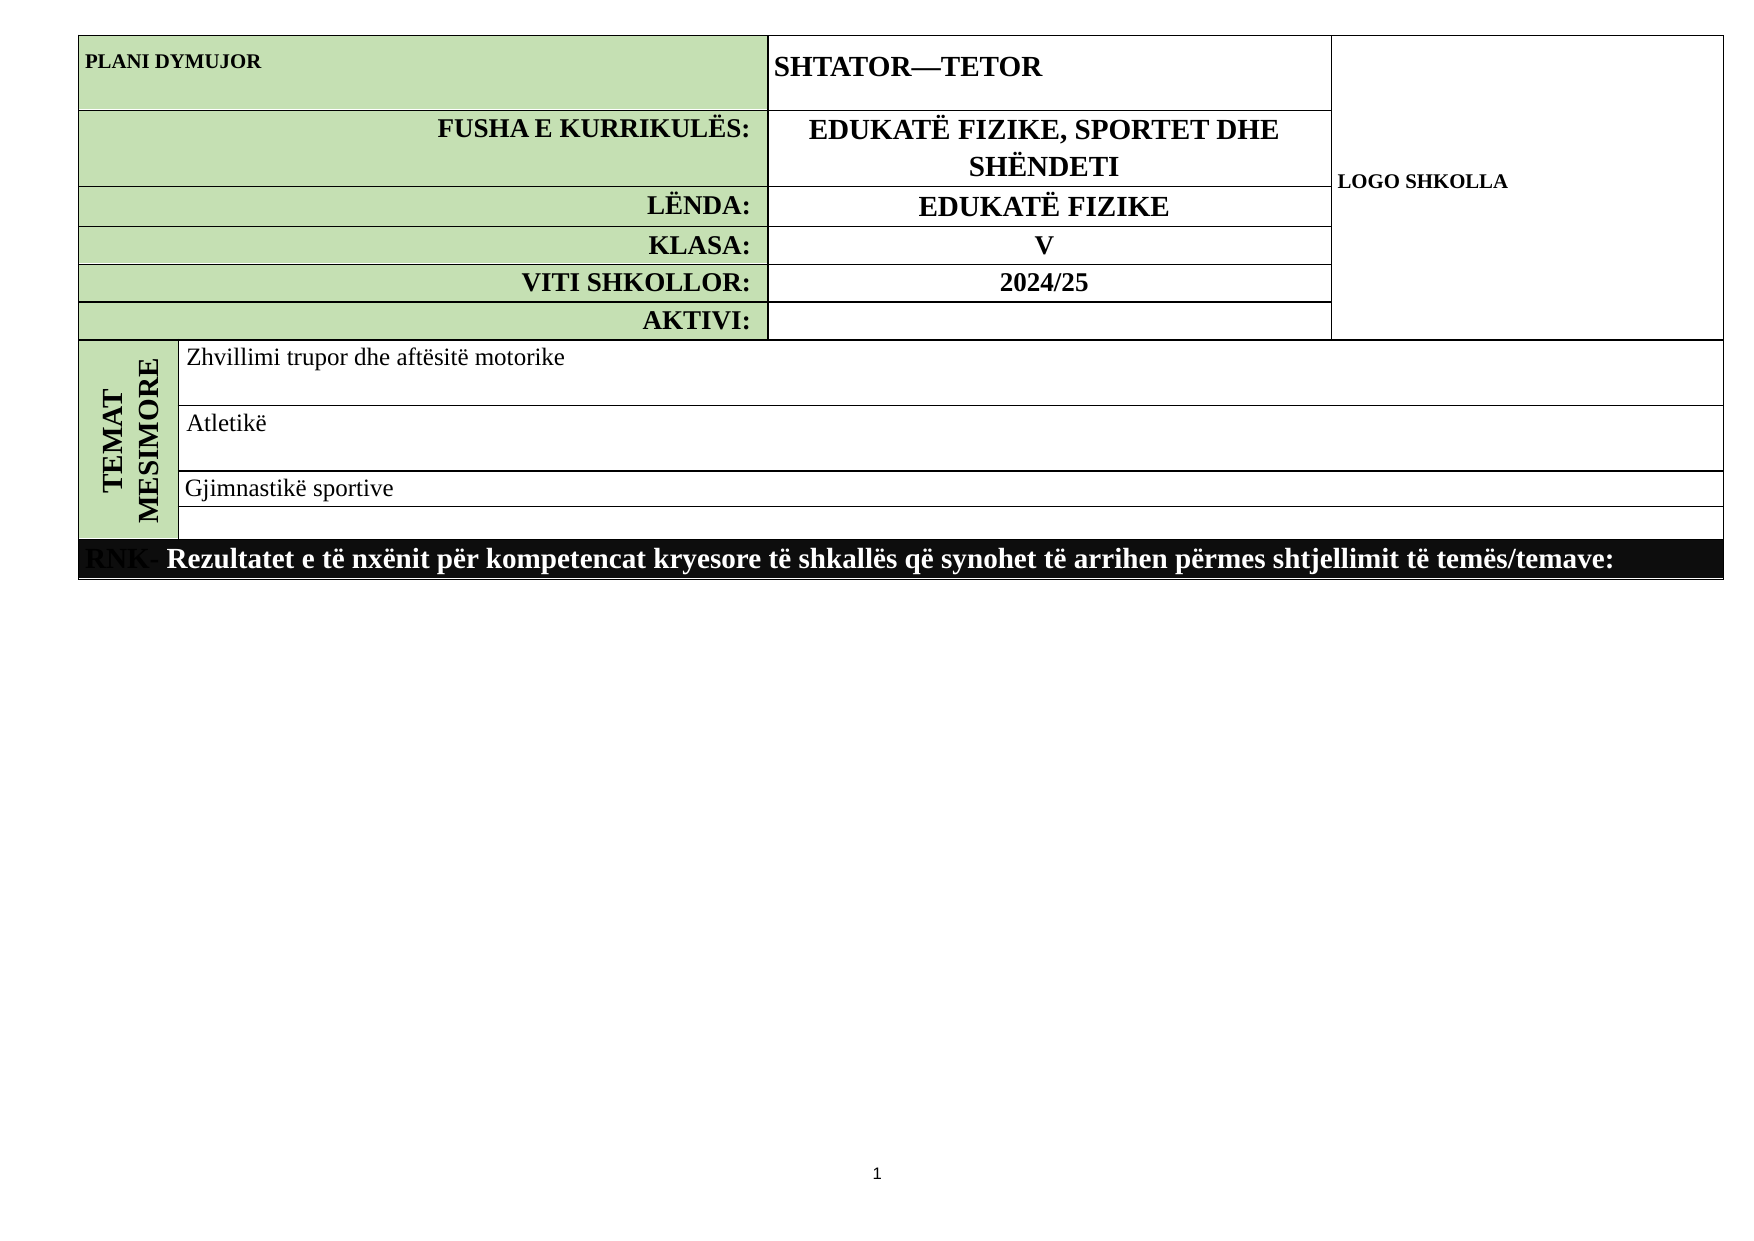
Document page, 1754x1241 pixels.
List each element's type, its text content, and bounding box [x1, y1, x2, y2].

table_cell [179, 507, 1723, 538]
table_cell V [769, 227, 1331, 263]
table_cell EDUKATË FIZIKE [769, 187, 1331, 226]
table_header SHTATOR—TETOR [769, 36, 1331, 109]
table_header PLANI DYMUJOR [79, 36, 767, 109]
table_header LOGO SHKOLLA [1332, 36, 1723, 339]
table_cell FUSHA E KURRIKULËS: [79, 111, 767, 186]
table_cell 2024/25 [769, 265, 1331, 301]
table_cell [769, 303, 1331, 339]
table_cell EDUKATË FIZIKE, SPORTET DHE SHËNDETI [769, 111, 1331, 186]
table_cell LËNDA: [79, 187, 767, 226]
table_cell TEMAT MESIMORE [79, 341, 178, 538]
table_cell RNK- Rezultatet e të nxënit për kompetencat kryesore të shkallës që synohet të arrihen përmes shtjellimit të temës/temave: [79, 540, 1723, 578]
table_cell KLASA: [79, 227, 767, 263]
table_cell Gjimnastikë sportive [179, 472, 1723, 506]
table_cell AKTIVI: [79, 303, 767, 339]
table_cell VITI SHKOLLOR: [79, 265, 767, 301]
table_cell Zhvillimi trupor dhe aftësitë motorike [179, 341, 1723, 404]
table_cell Atletikë [179, 406, 1723, 470]
